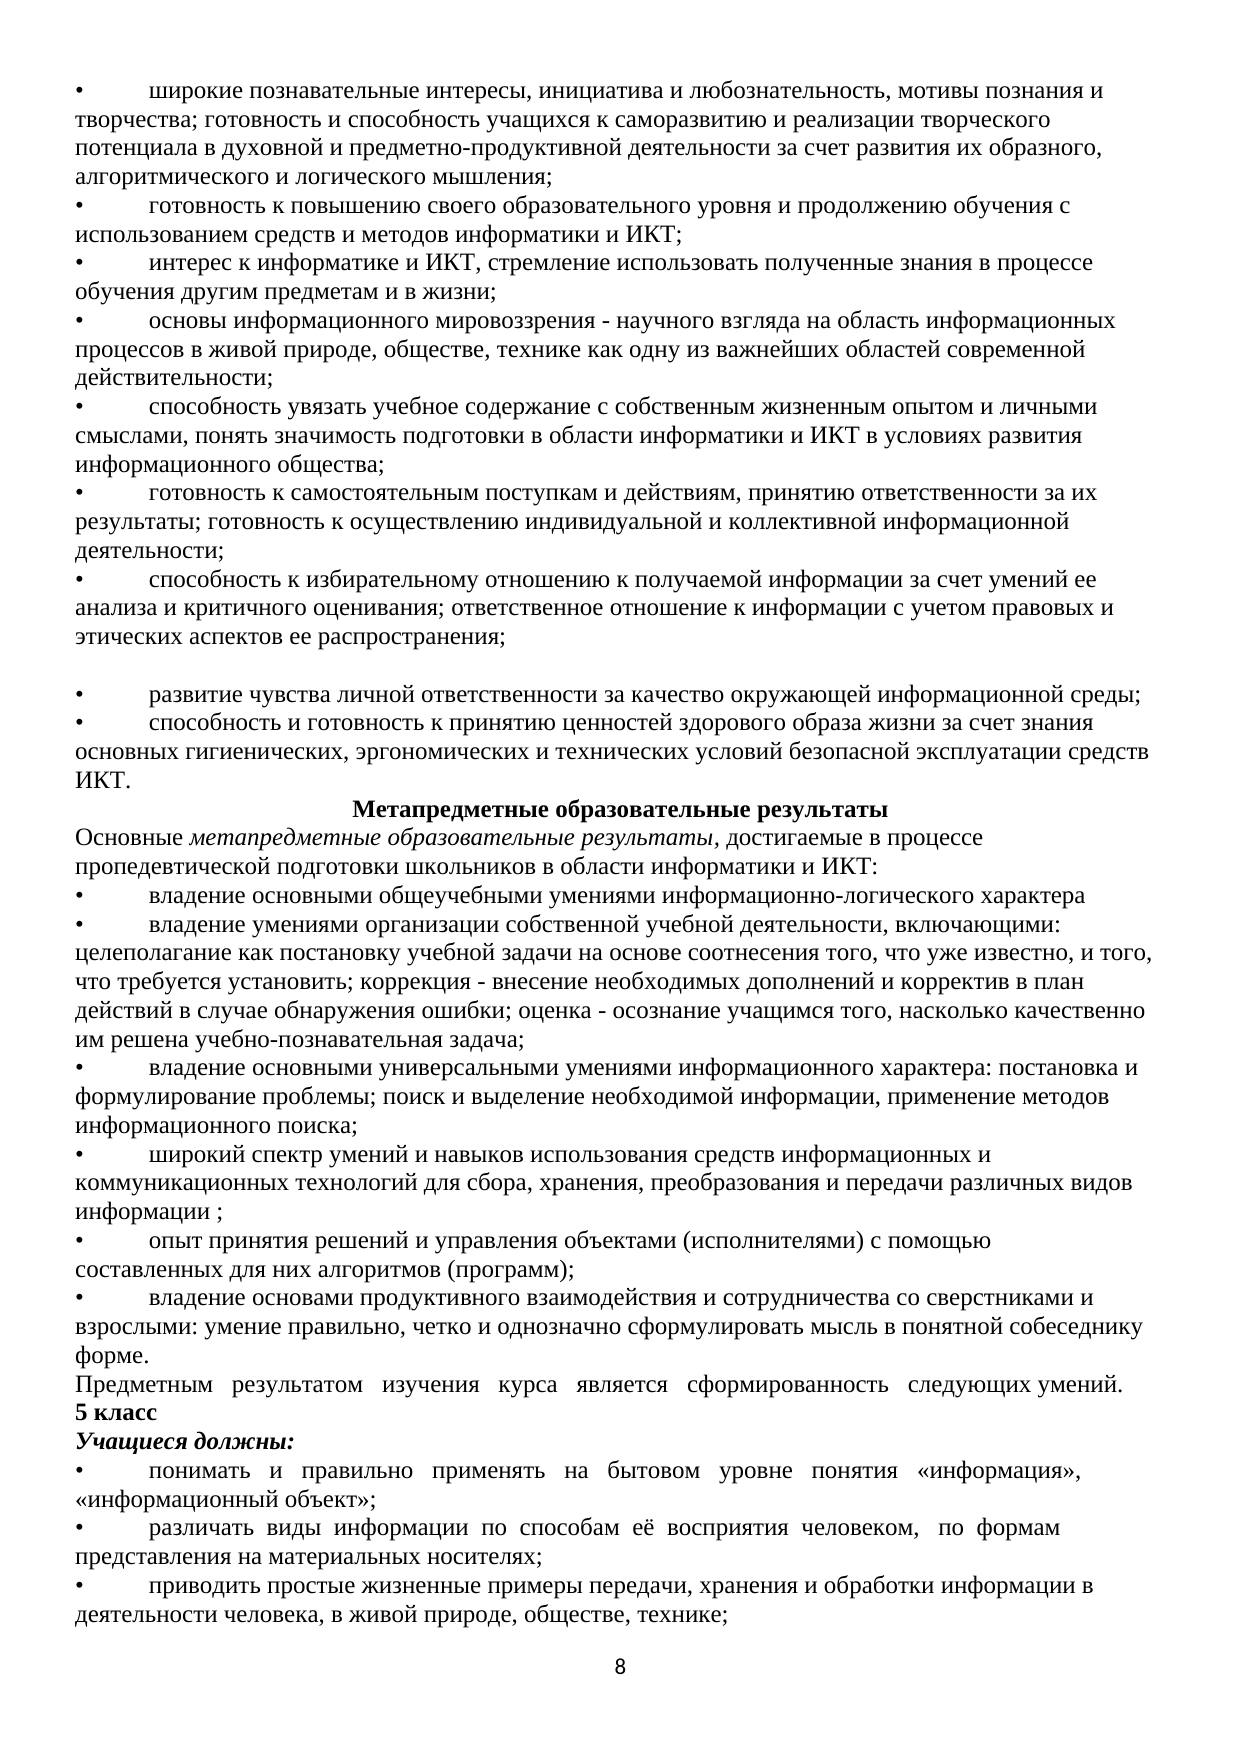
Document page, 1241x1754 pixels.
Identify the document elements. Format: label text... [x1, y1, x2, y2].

list владение умениями организации собственной учебной деятельности, включающими: целеполагание как постановку учебной задачи на основе соотнесения того, что уже известно, и того, что требуется установить; коррекция - внесение необходимых дополнений и корректив в план действий в случае обнаружения ошибки; оценка - осознание учащимся того, насколько качественно им решена учебно-познавательная задача; [75, 909, 1165, 1052]
list развитие чувства личной ответственности за качество окружающей информационной среды; [75, 679, 1165, 707]
list владение основными общеучебными умениями информационно-логического характера [75, 880, 1165, 909]
list широкий спектр умений и навыков использования средств информационных и коммуникационных технологий для сбора, хранения, преобразования и передачи различных видов информации ; [75, 1139, 1165, 1225]
list готовность к самостоятельным поступкам и действиям, принятию ответственности за их результаты; готовность к осуществлению индивидуальной и коллективной информационной деятельности; [75, 477, 1165, 564]
text 5 класс [75, 1397, 1165, 1426]
text • опыт принятия решений и управления объектами (исполнителями) с помощью составленных для них алгоритмов (программ); [75, 1225, 1165, 1282]
list интерес к информатике и ИКТ, стремление использовать полученные знания в процессе обучения другим предметам и в жизни; [75, 247, 1165, 305]
list способность увязать учебное содержание с собственным жизненным опытом и личными смыслами, понять значимость подготовки в области информатики и ИКТ в условиях развития информационного общества; [75, 391, 1165, 477]
text Предметным результатом изучения курса является сформированность следующих умений. [75, 1369, 1165, 1397]
list различать виды информации по способам её восприятия человеком, по формам представления на материальных носителях; [75, 1512, 1165, 1570]
list широкие познавательные интересы, инициатива и любознательность, мотивы познания и творчества; готовность и способность учащихся к саморазвитию и реализации творческого потенциала в духовной и предметно-продуктивной деятельности за счет развития их образного, алгоритмического и логического мышления; [75, 75, 1165, 190]
list готовность к повышению своего образовательного уровня и продолжению обучения с использованием средств и методов информатики и ИКТ; [75, 190, 1165, 247]
text Метапредметные образовательные результаты [75, 794, 1165, 822]
list приводить простые жизненные примеры передачи, хранения и обработки информации в деятельности человека, в живой природе, обществе, технике; [75, 1570, 1165, 1627]
list способность к избирательному отношению к получаемой информации за счет умений ее анализа и критичного оценивания; ответственное отношение к информации с учетом правовых и этических аспектов ее распространения; [75, 564, 1165, 650]
list понимать и правильно применять на бытовом уровне понятия «информация», «информационный объект»; [75, 1455, 1165, 1512]
list владение основами продуктивного взаимодействия и сотрудничества со сверстниками и взрослыми: умение правильно, четко и однозначно сформулировать мысль в понятной собеседнику форме. [75, 1282, 1165, 1369]
text Основные метапредметные образовательные результаты, достигаемые в процессе пропедевтической подготовки школьников в области информатики и ИКТ: [75, 822, 1165, 880]
list основы информационного мировоззрения - научного взгляда на область информационных процессов в живой природе, обществе, технике как одну из важнейших областей современной действительности; [75, 305, 1165, 391]
list способность и готовность к принятию ценностей здорового образа жизни за счет знания основных гигиенических, эргономических и технических условий безопасной эксплуатации средств ИКТ. [75, 707, 1165, 794]
text Учащиеся должны: [75, 1426, 1165, 1455]
list владение основными универсальными умениями информационного характера: постановка и формулирование проблемы; поиск и выделение необходимой информации, применение методов информационного поиска; [75, 1052, 1165, 1139]
